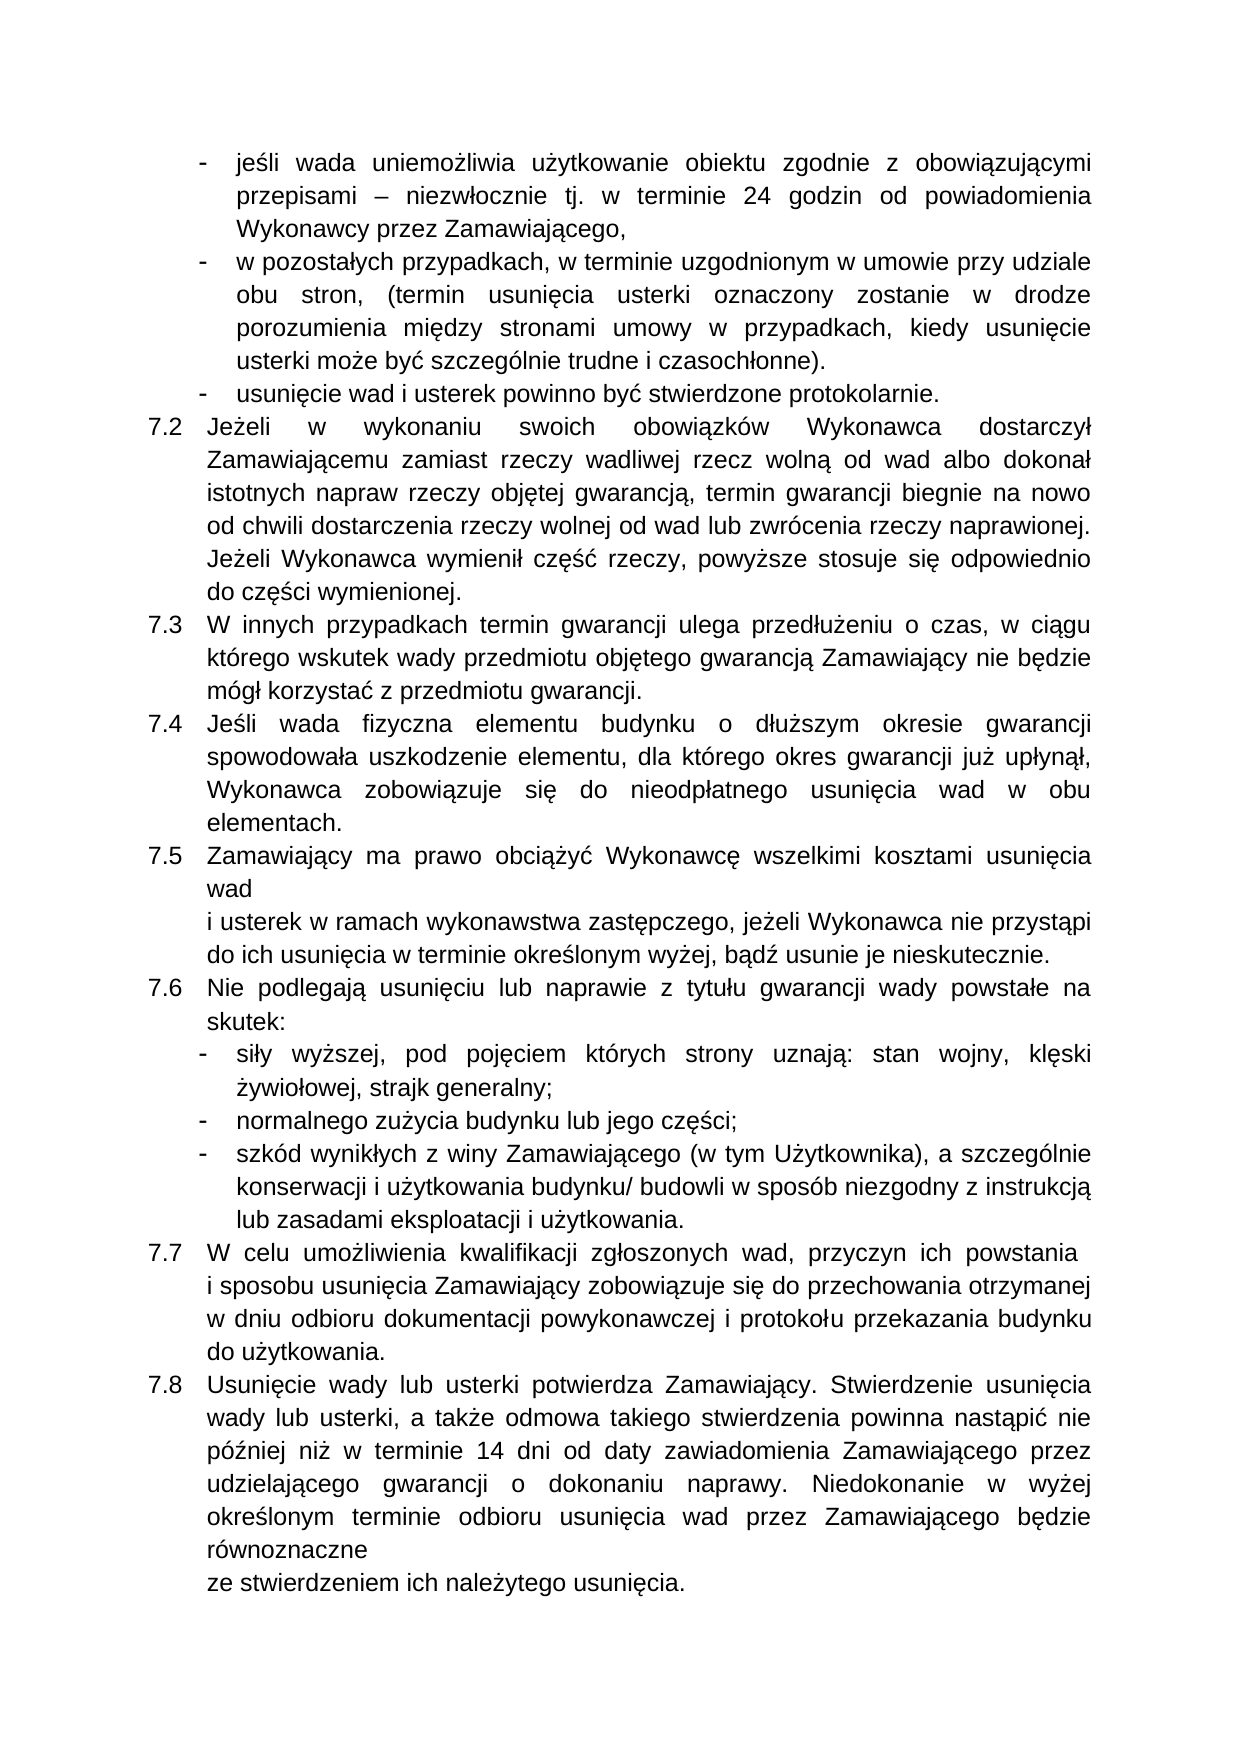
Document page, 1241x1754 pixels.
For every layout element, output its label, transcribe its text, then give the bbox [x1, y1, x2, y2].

list jeśli wada uniemożliwia użytkowanie obiektu zgodnie z obowiązującymi przepisami – niezwłocznie tj. w terminie 24 godzin od powiadomienia Wykonawcy przez Zamawiającego, [199, 148, 1093, 242]
list normalnego zużycia budynku lub jego części; [199, 1106, 1093, 1134]
text 7.8 Usunięcie wady lub usterki potwierdza Zamawiający. Stwierdzenie usunięcia wady lub usterki, a także odmowa takiego stwierdzenia powinna nastąpić nie później niż w terminie 14 dni od daty zawiadomienia Zamawiającego przez udzielającego gwarancji o dokonaniu naprawy. Niedokonanie w wyżej określonym terminie odbioru usunięcia wad przez Zamawiającego będzie równoznaczne ze stwierdzeniem ich należytego usunięcia. [148, 1370, 1093, 1597]
list szkód wynikłych z winy Zamawiającego (w tym Użytkownika), a szczególnie konserwacji i użytkowania budynku/ budowli w sposób niezgodny z instrukcją lub zasadami eksploatacji i użytkowania. [199, 1139, 1093, 1234]
list w pozostałych przypadkach, w terminie uzgodnionym w umowie przy udziale obu stron, (termin usunięcia usterki oznaczony zostanie w drodze porozumienia między stronami umowy w przypadkach, kiedy usunięcie usterki może być szczególnie trudne i czasochłonne). [199, 247, 1093, 375]
text 7.2 Jeżeli w wykonaniu swoich obowiązków Wykonawca dostarczył Zamawiającemu zamiast rzeczy wadliwej rzecz wolną od wad albo dokonał istotnych napraw rzeczy objętej gwarancją, termin gwarancji biegnie na nowo od chwili dostarczenia rzeczy wolnej od wad lub zwrócenia rzeczy naprawionej. Jeżeli Wykonawca wymienił część rzeczy, powyższe stosuje się odpowiednio do części wymienionej. [148, 412, 1093, 606]
text 7.6 Nie podlegają usunięciu lub naprawie z tytułu gwarancji wady powstałe na skutek: [148, 973, 1093, 1035]
text 7.5 Zamawiający ma prawo obciążyć Wykonawcę wszelkimi kosztami usunięcia wad i usterek w ramach wykonawstwa zastępczego, jeżeli Wykonawca nie przystąpi do ich usunięcia w terminie określonym wyżej, bądź usunie je nieskutecznie. [148, 841, 1093, 969]
list usunięcie wad i usterek powinno być stwierdzone protokolarnie. [199, 379, 1093, 408]
text 7.4 Jeśli wada fizyczna elementu budynku o dłuższym okresie gwarancji spowodowała uszkodzenie elementu, dla którego okres gwarancji już upłynął, Wykonawca zobowiązuje się do nieodpłatnego usunięcia wad w obu elementach. [148, 709, 1093, 837]
text 7.7 W celu umożliwienia kwalifikacji zgłoszonych wad, przyczyn ich powstania i sposobu usunięcia Zamawiający zobowiązuje się do przechowania otrzymanej w dniu odbioru dokumentacji powykonawczej i protokołu przekazania budynku do użytkowania. [148, 1238, 1093, 1366]
list siły wyższej, pod pojęciem których strony uznają: stan wojny, klęski żywiołowej, strajk generalny; [199, 1039, 1093, 1101]
text 7.3 W innych przypadkach termin gwarancji ulega przedłużeniu o czas, w ciągu którego wskutek wady przedmiotu objętego gwarancją Zamawiający nie będzie mógł korzystać z przedmiotu gwarancji. [148, 610, 1093, 705]
